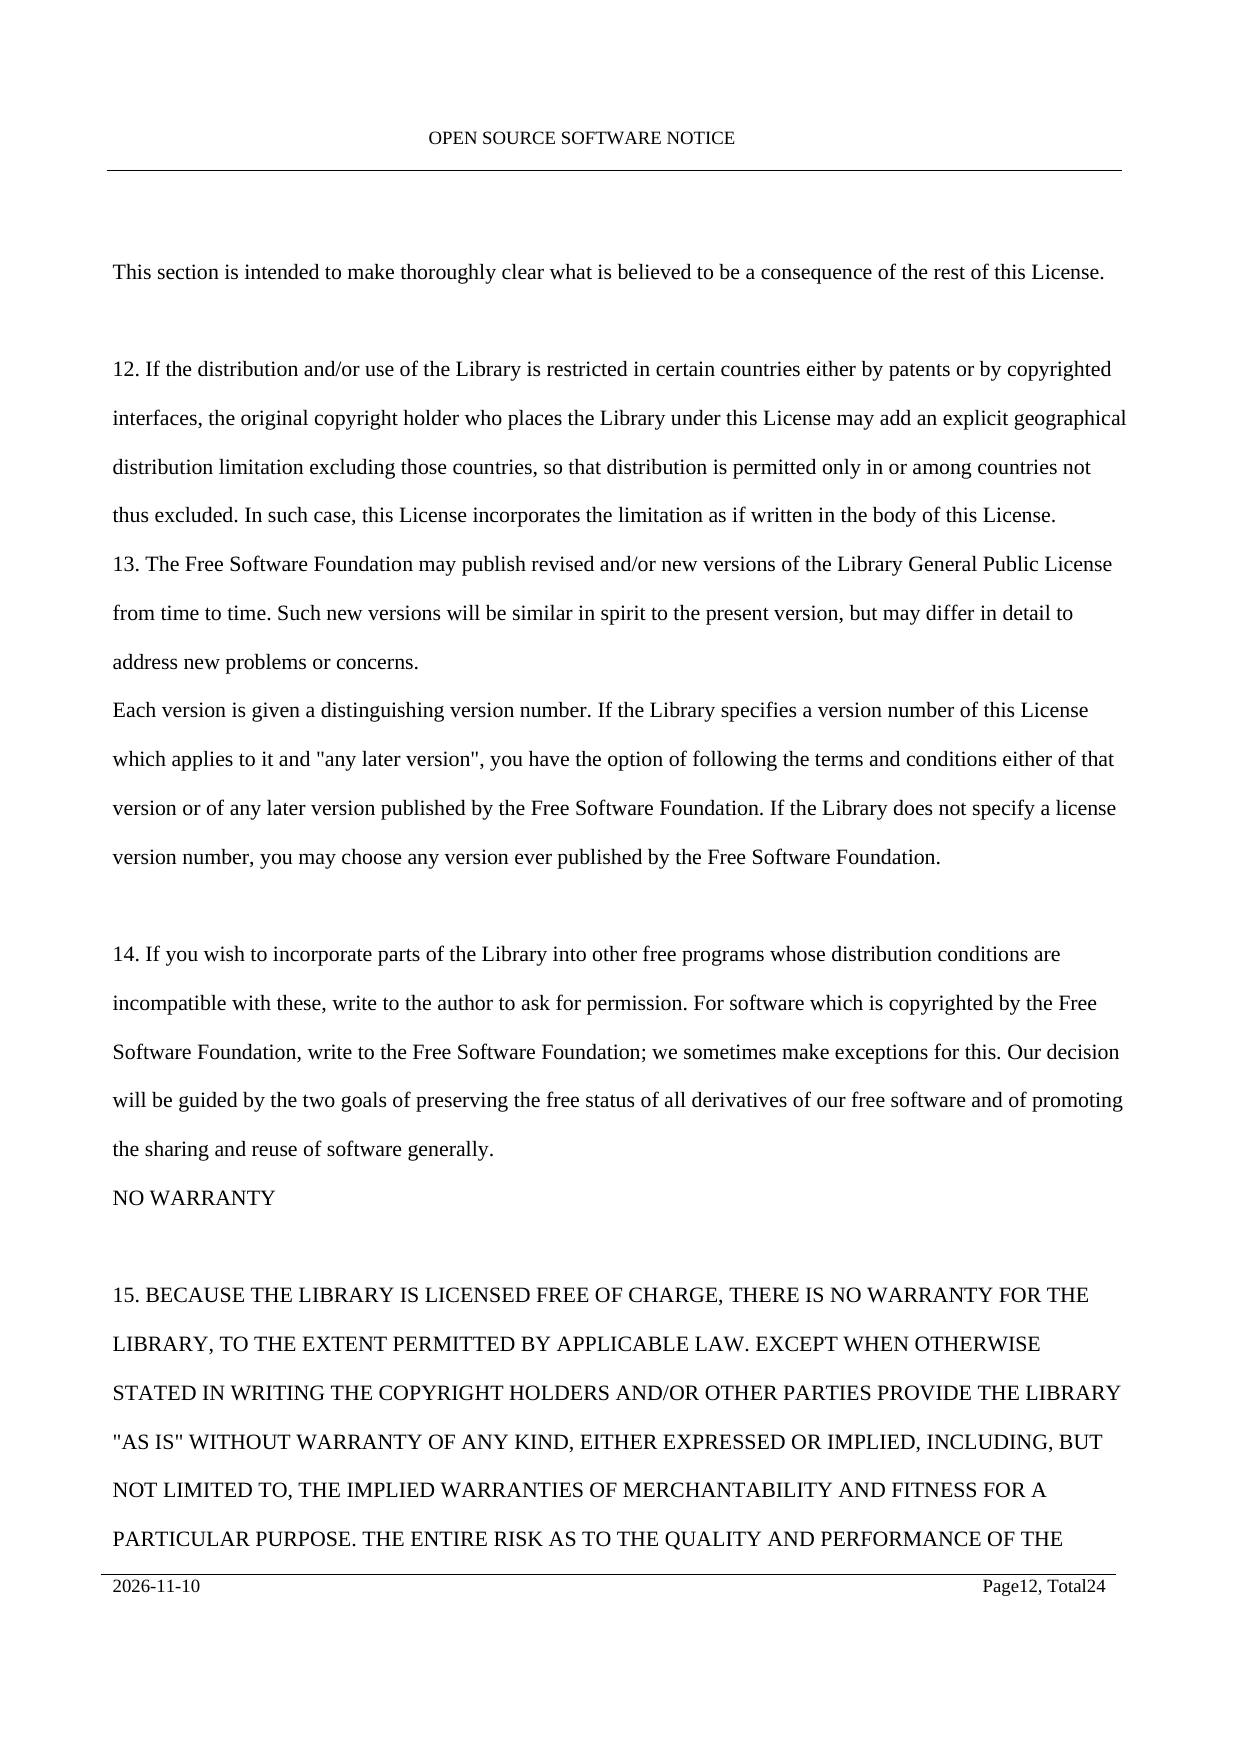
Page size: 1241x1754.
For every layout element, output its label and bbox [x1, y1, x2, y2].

text [112, 206, 1128, 1555]
